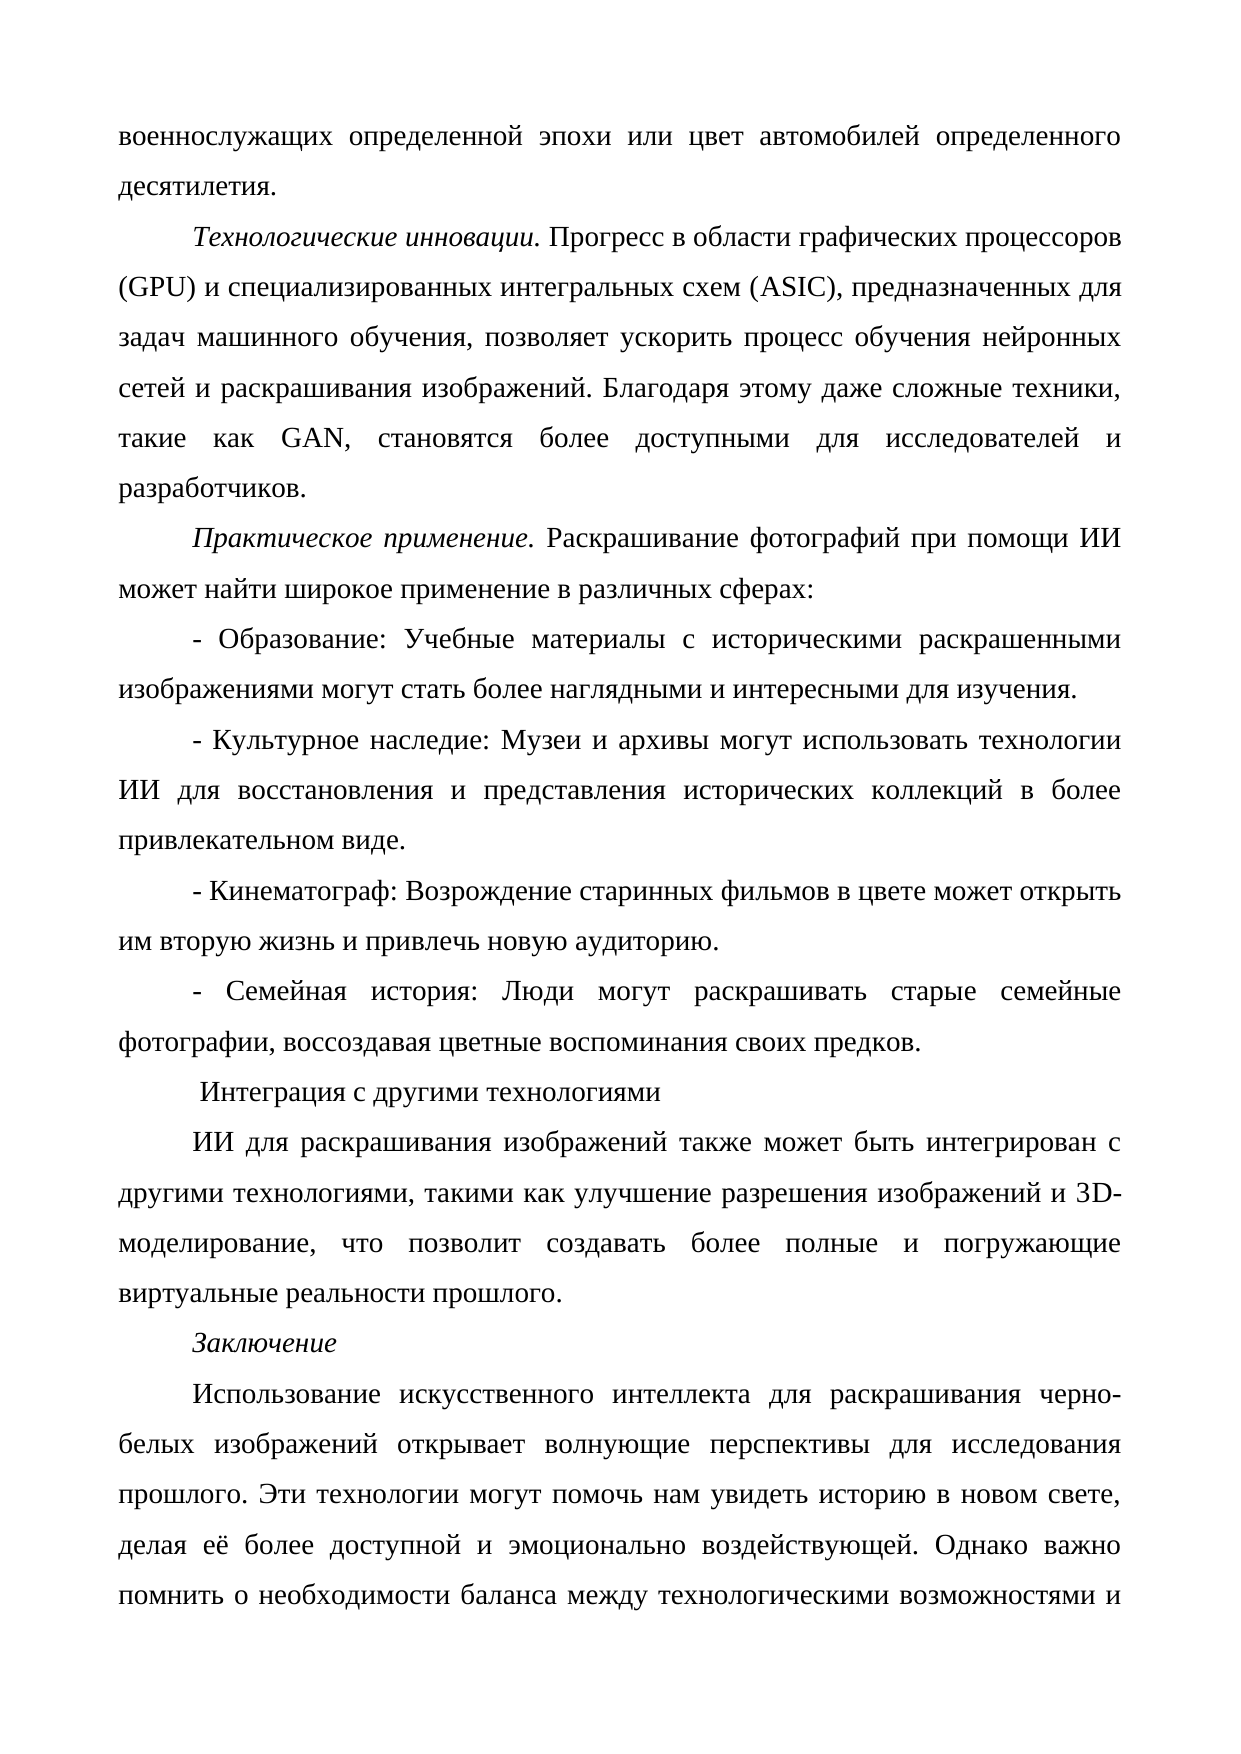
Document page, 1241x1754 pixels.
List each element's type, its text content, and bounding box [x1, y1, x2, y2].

text - Культурное наследие: Музеи и архивы могут использовать технологии ИИ для восстановления и представления исторических коллекций в более привлекательном виде. [118, 722, 1122, 856]
text - Семейная история: Люди могут раскрашивать старые семейные фотографии, воссоздавая цветные воспоминания своих предков. [118, 973, 1122, 1057]
text Практическое применение. Раскрашивание фотографий при помощи ИИ может найти широкое применение в различных сферах: [118, 521, 1122, 604]
text ИИ для раскрашивания изображений также может быть интегрирован с другими технологиями, такими как улучшение разрешения изображений и 3D-моделирование, что позволит создавать более полные и погружающие виртуальные реальности прошлого. [118, 1124, 1122, 1309]
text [118, 1376, 1122, 1611]
text Интеграция с другими технологиями [118, 1074, 1122, 1108]
text - Кинематограф: Возрождение старинных фильмов в цвете может открыть им вторую жизнь и привлечь новую аудиторию. [118, 873, 1122, 957]
text Заключение [118, 1326, 1122, 1359]
text - Образование: Учебные материалы с историческими раскрашенными изображениями могут стать более наглядными и интересными для изучения. [118, 621, 1122, 705]
text Технологические инновации. Прогресс в области графических процессоров (GPU) и специализированных интегральных схем (ASIC), предназначенных для задач машинного обучения, позволяет ускорить процесс обучения нейронных сетей и раскрашивания изображений. Благодаря этому даже сложные техники, такие как GAN, становятся более доступными для исследователей и разработчиков. [118, 219, 1122, 504]
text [118, 118, 1122, 202]
